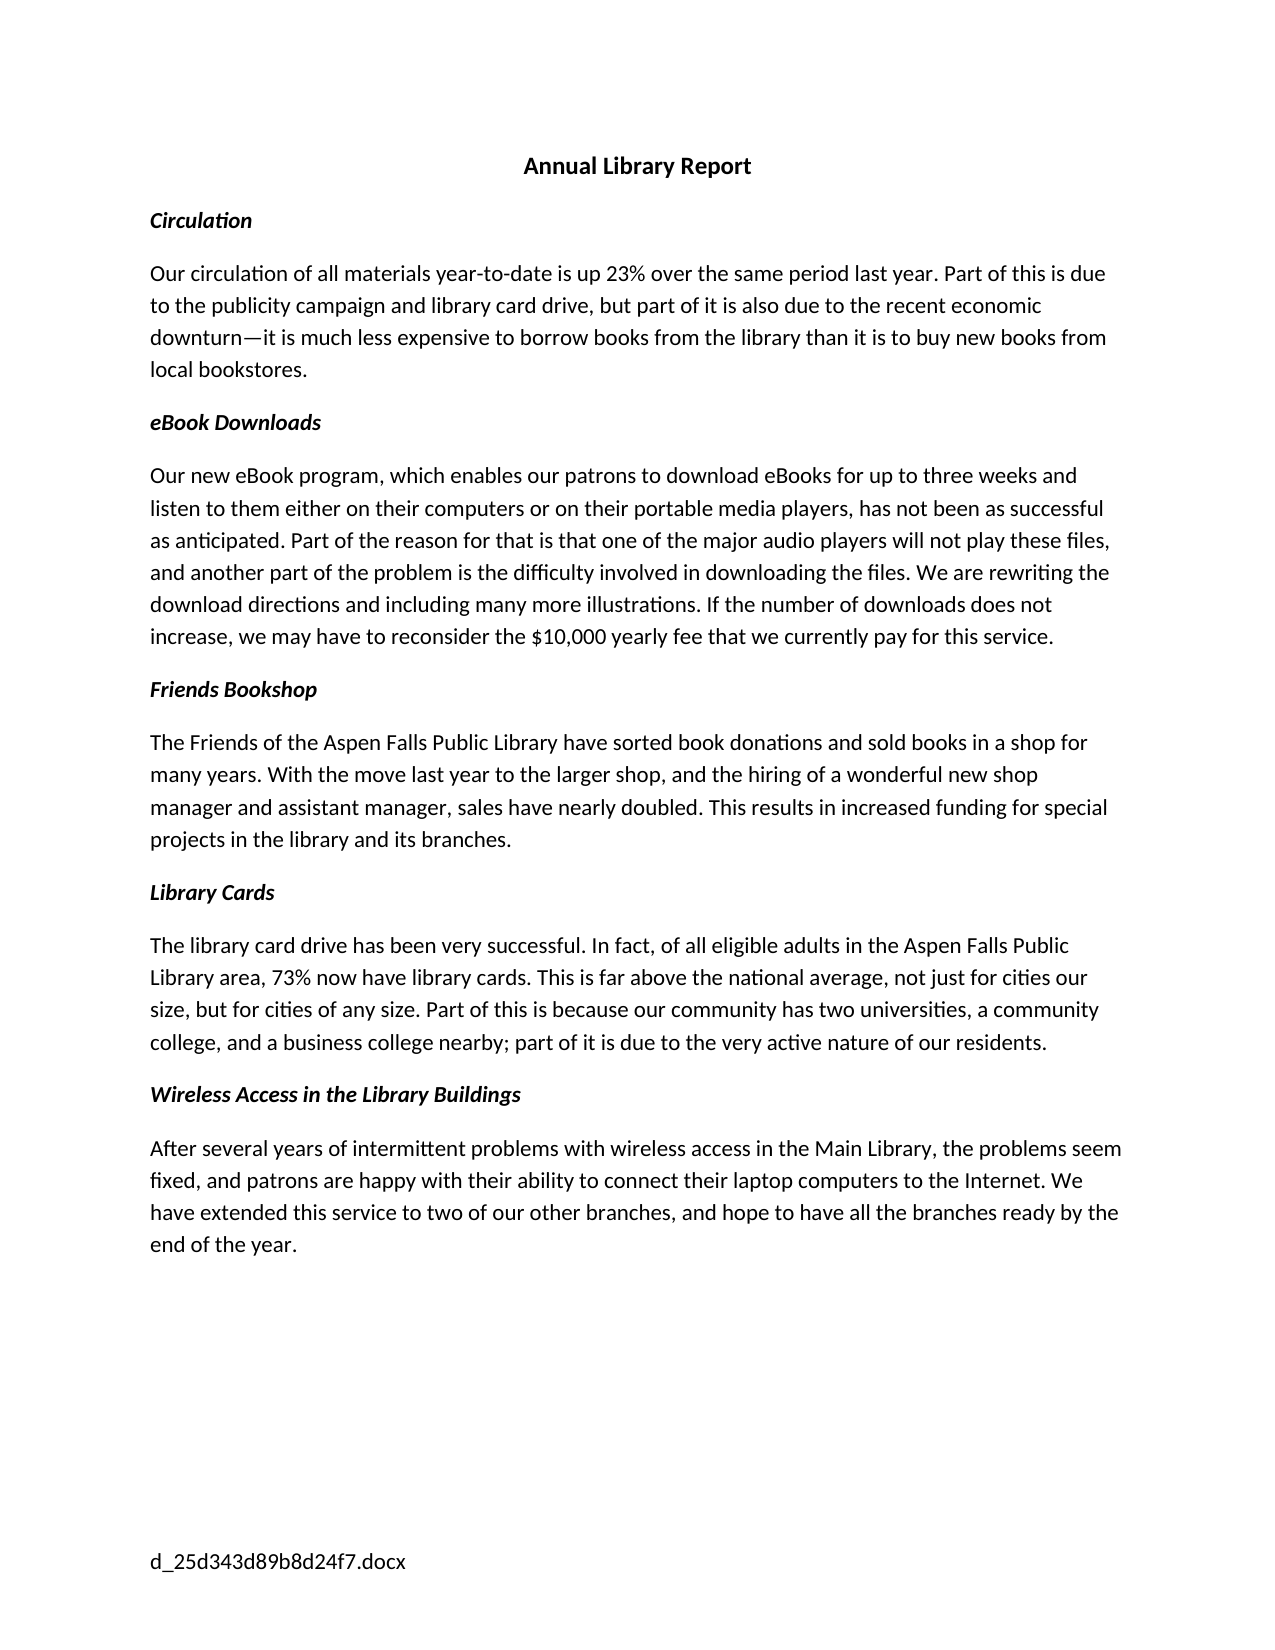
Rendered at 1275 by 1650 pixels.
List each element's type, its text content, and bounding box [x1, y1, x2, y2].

text Annual Library Report [150, 150, 1125, 181]
text Friends Bookshop [150, 675, 1125, 703]
text Our new eBook program, which enables our patrons to download eBooks for up to three weeks and listen to them either on their computers or on their portable media players, has not been as successful as anticipated. Part of the reason for that is that one of the major audio players will not play these files, and another part of the problem is the difficulty involved in downloading the files. We are rewriting the download directions and including many more illustrations. If the number of downloads does not increase, we may have to reconsider the $10,000 yearly fee that we currently pay for this service. [150, 461, 1125, 650]
text After several years of intermittent problems with wireless access in the Main Library, the problems seem fixed, and patrons are happy with their ability to connect their laptop computers to the Internet. We have extended this service to two of our other branches, and hope to have all the branches ready by the end of the year. [150, 1134, 1125, 1258]
text The library card drive has been very successful. In fact, of all eligible adults in the Aspen Falls Public Library area, 73% now have library cards. This is far above the national average, not just for cities our size, but for cities of any size. Part of this is because our community has two universities, a community college, and a business college nearby; part of it is due to the very active nature of our residents. [150, 931, 1125, 1056]
text Circulation [150, 206, 1125, 234]
text eBook Downloads [150, 408, 1125, 436]
text Our circulation of all materials year-to-date is up 23% over the same period last year. Part of this is due to the publicity campaign and library card drive, but part of it is also due to the recent economic downturn—it is much less expensive to borrow books from the library than it is to buy new books from local bookstores. [150, 259, 1125, 383]
text Wireless Access in the Library Buildings [150, 1081, 1125, 1109]
text The Friends of the Aspen Falls Public Library have sorted book donations and sold books in a shop for many years. With the move last year to the larger shop, and the hiring of a wonderful new shop manager and assistant manager, sales have nearly doubled. This results in increased funding for special projects in the library and its branches. [150, 728, 1125, 853]
text Library Cards [150, 878, 1125, 906]
